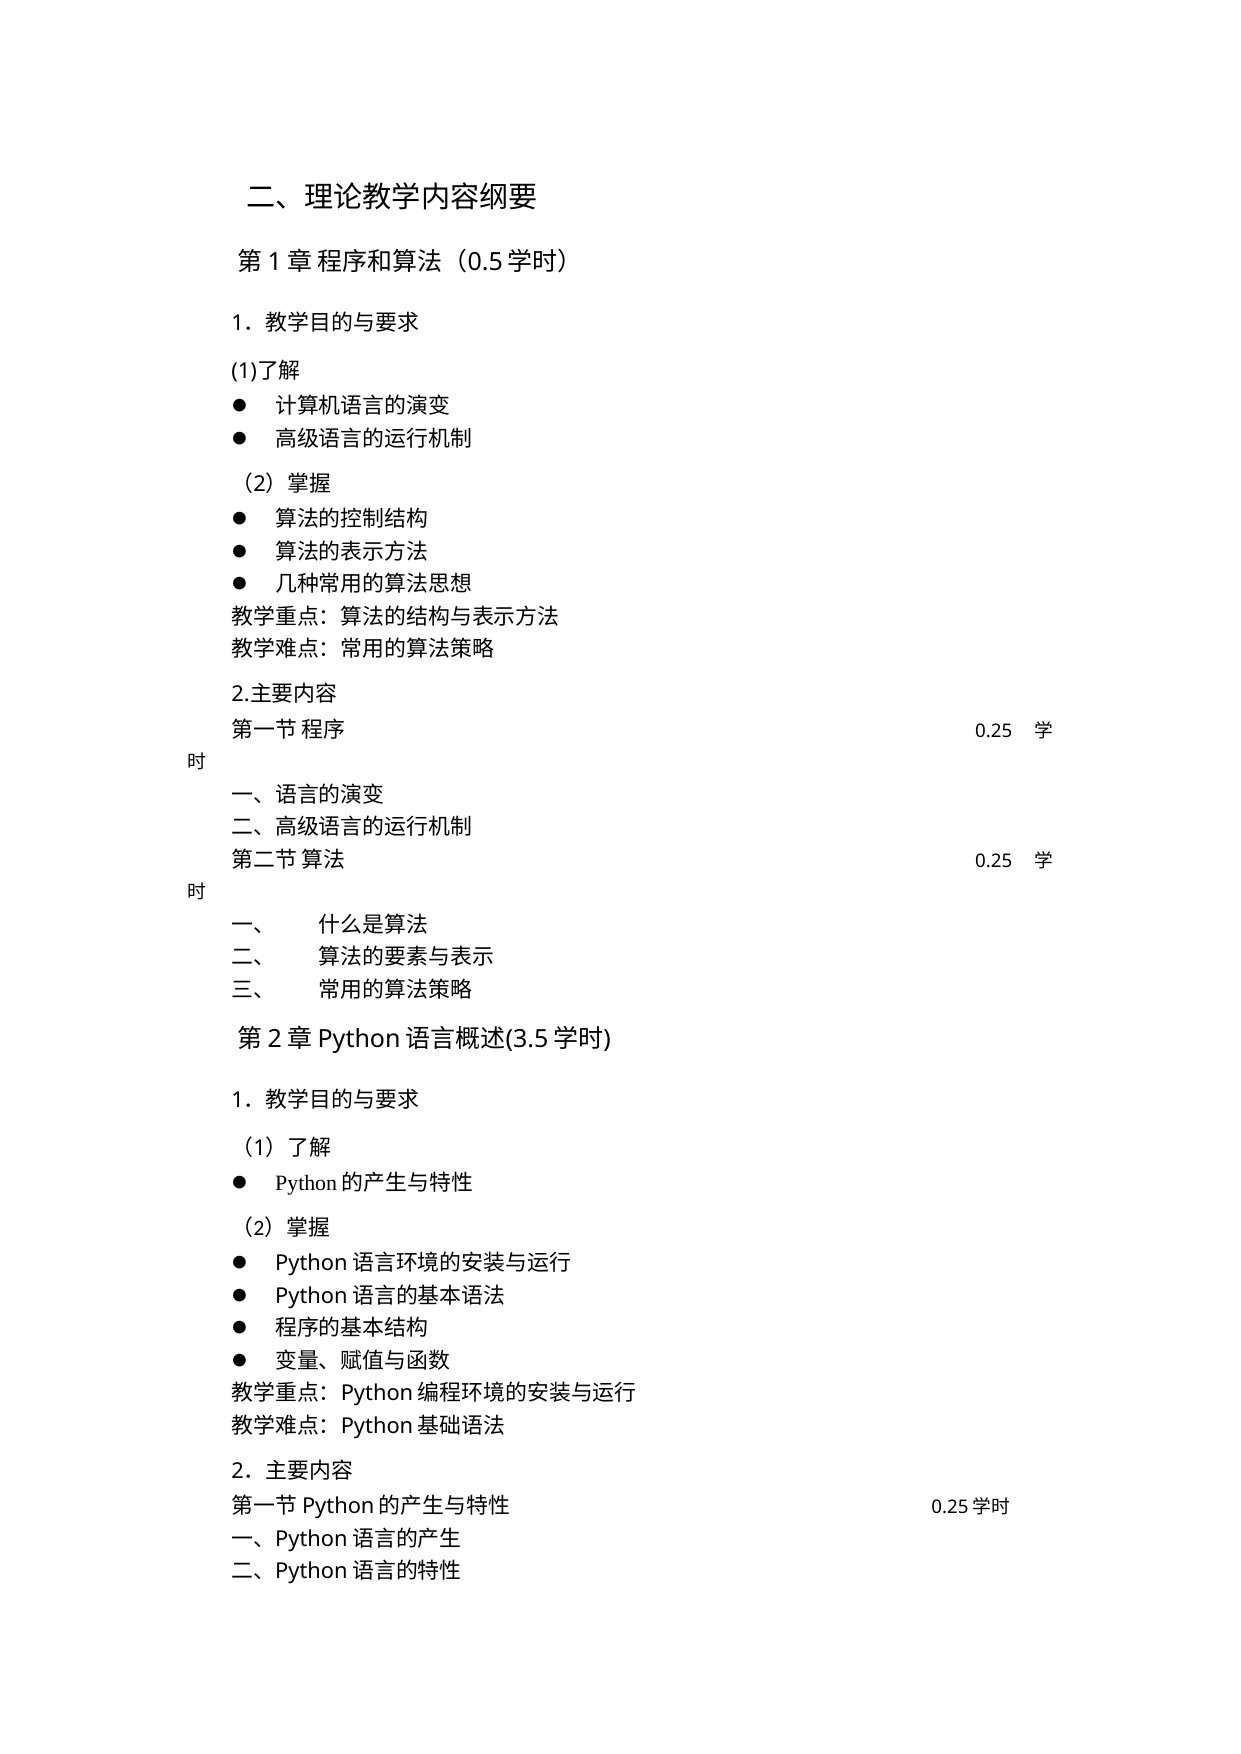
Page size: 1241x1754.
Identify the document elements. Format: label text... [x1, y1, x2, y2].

text 教学重点：Python编程环境的安装与运行 [187, 1375, 1053, 1407]
list 算法的控制结构 [231, 501, 1053, 533]
list 计算机语言的演变 [231, 388, 1053, 420]
text 第1章 程序和算法（0.5学时） [187, 227, 1053, 292]
text 第2章 Python语言概述(3.5学时) [187, 1004, 1053, 1069]
text 二、Python语言的特性 [187, 1553, 1053, 1585]
list 常用的算法策略 [231, 971, 1053, 1004]
text 二、理论教学内容纲要 [187, 162, 1053, 227]
text 2.主要内容 [187, 663, 1053, 711]
text 一、Python语言的产生 [187, 1520, 1053, 1553]
list 算法的要素与表示 [231, 939, 1053, 971]
text 二、高级语言的运行机制 [187, 809, 1053, 841]
list Python语言的基本语法 [231, 1277, 1053, 1310]
list 高级语言的运行机制 [231, 420, 1053, 453]
text 1．教学目的与要求 [187, 1069, 1053, 1117]
list 什么是算法 [231, 906, 1053, 939]
list Python语言环境的安装与运行 [231, 1245, 1053, 1277]
list Python的产生与特性 [231, 1164, 1053, 1197]
list 程序的基本结构 [231, 1310, 1053, 1342]
text 第二节 算法 0.25学时 [187, 841, 1053, 906]
list 算法的表示方法 [231, 533, 1053, 566]
text （2）掌握 [187, 453, 1053, 501]
text 一、语言的演变 [187, 776, 1053, 809]
text （1）了解 [187, 1117, 1053, 1164]
text 1．教学目的与要求 [187, 292, 1053, 340]
text 教学难点：Python基础语法 [231, 1407, 1053, 1440]
text （2）掌握 [187, 1197, 1053, 1245]
text 第一节 Python的产生与特性 0.25学时 [187, 1488, 1053, 1520]
list 变量、赋值与函数 [231, 1342, 1053, 1375]
text 教学重点：算法的结构与表示方法 [187, 598, 1053, 631]
list 几种常用的算法思想 [231, 566, 1053, 598]
text (1)了解 [187, 340, 1053, 388]
text 第一节 程序 0.25学时 [187, 711, 1053, 776]
text 2．主要内容 [187, 1440, 1053, 1488]
text 教学难点：常用的算法策略 [187, 631, 1053, 663]
